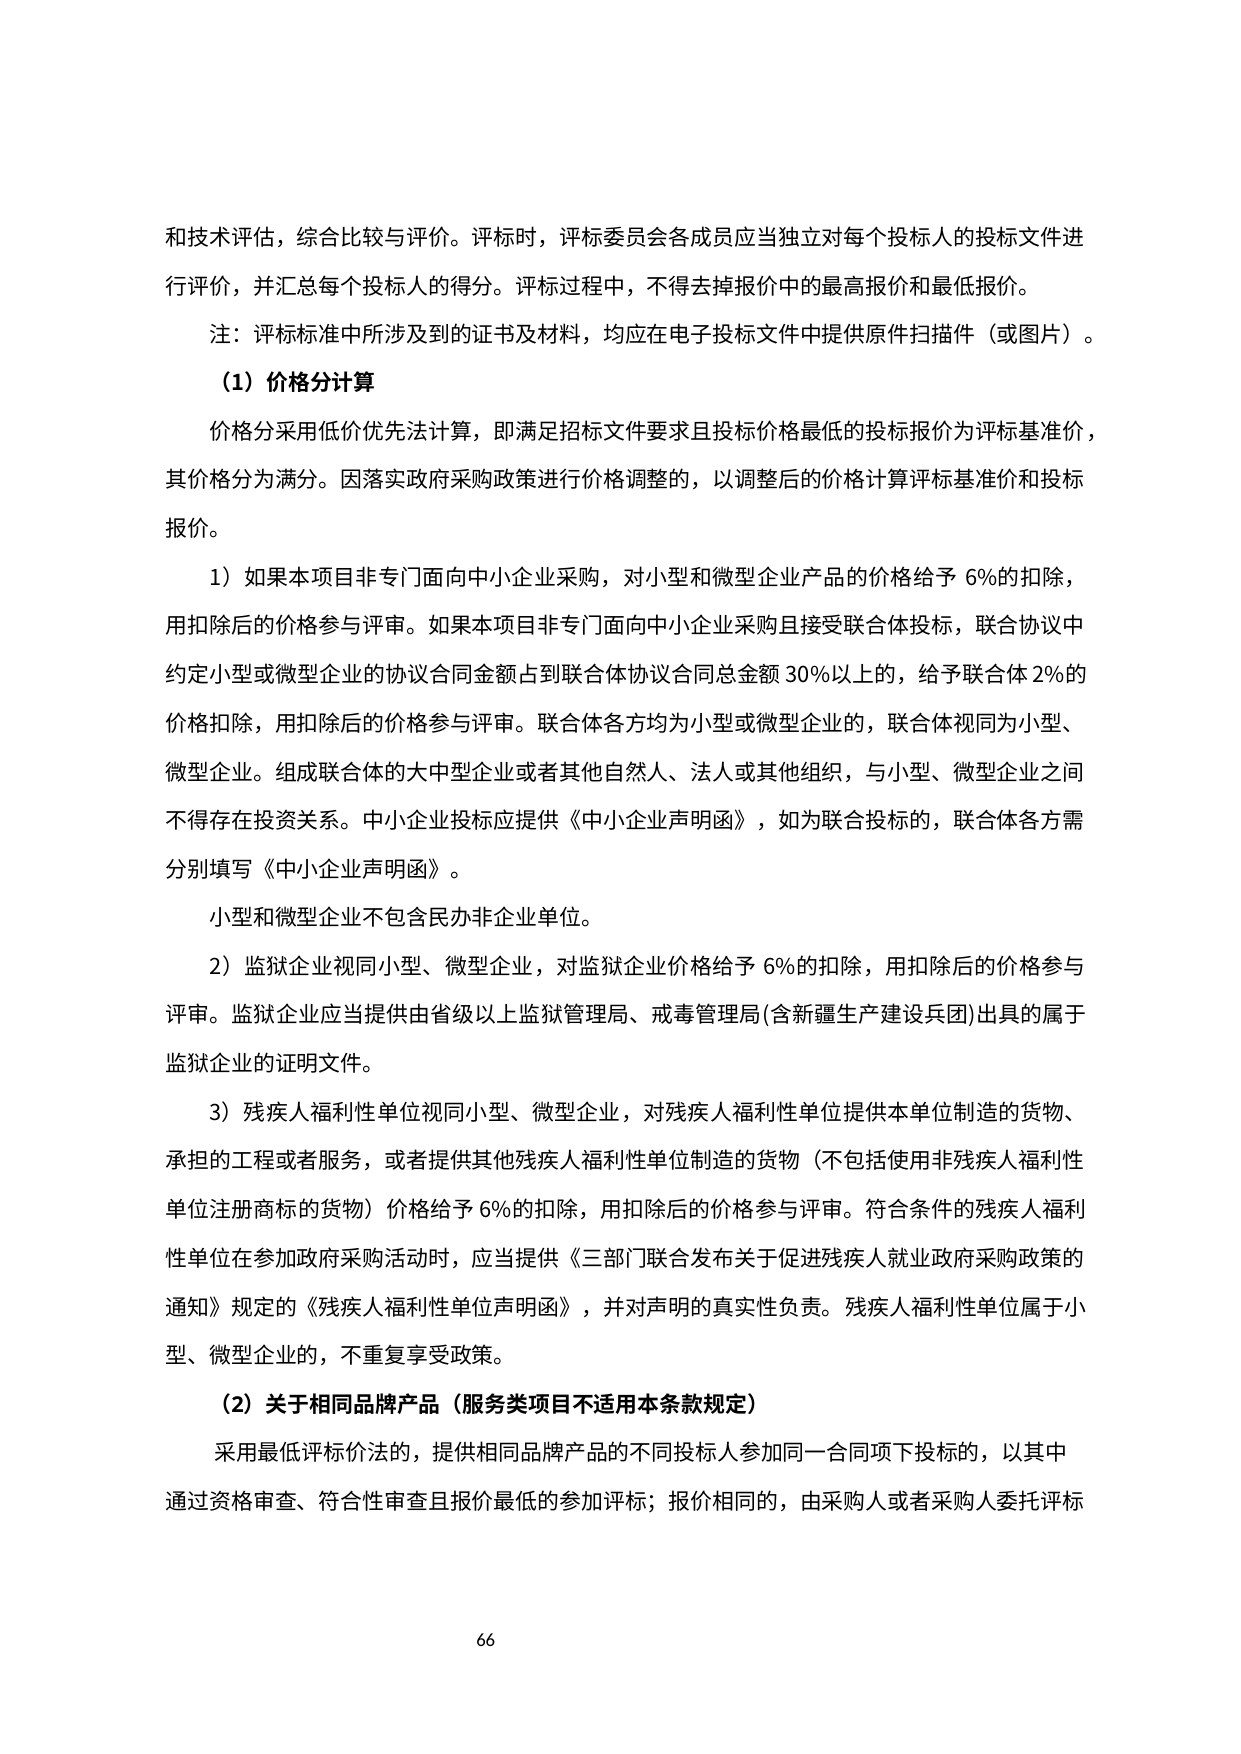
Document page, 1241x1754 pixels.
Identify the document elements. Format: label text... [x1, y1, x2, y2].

text 小型和微型企业不包含民办非企业单位。 [165, 900, 1087, 932]
text 2）监狱企业视同小型、微型企业，对监狱企业价格给予6%的扣除，用扣除后的价格参与评审。监狱企业应当提供由省级以上监狱管理局、戒毒管理局(含新疆生产建设兵团)出具的属于监狱企业的证明文件。 [165, 948, 1087, 1078]
text 价格分采用低价优先法计算，即满足招标文件要求且投标价格最低的投标报价为评标基准价，其价格分为满分。因落实政府采购政策进行价格调整的，以调整后的价格计算评标基准价和投标报价。 [165, 413, 1087, 543]
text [165, 219, 1087, 301]
text 注：评标标准中所涉及到的证书及材料，均应在电子投标文件中提供原件扫描件（或图片）。 [165, 317, 1087, 349]
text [165, 1434, 1087, 1516]
text 3）残疾人福利性单位视同小型、微型企业，对残疾人福利性单位提供本单位制造的货物、承担的工程或者服务，或者提供其他残疾人福利性单位制造的货物（不包括使用非残疾人福利性单位注册商标的货物）价格给予6%的扣除，用扣除后的价格参与评审。符合条件的残疾人福利性单位在参加政府采购活动时，应当提供《三部门联合发布关于促进残疾人就业政府采购政策的通知》规定的《残疾人福利性单位声明函》，并对声明的真实性负责。残疾人福利性单位属于小型、微型企业的，不重复享受政策。 [165, 1094, 1087, 1370]
text 1）如果本项目非专门面向中小企业采购，对小型和微型企业产品的价格给予6%的扣除，用扣除后的价格参与评审。如果本项目非专门面向中小企业采购且接受联合体投标，联合协议中约定小型或微型企业的协议合同金额占到联合体协议合同总金额30%以上的，给予联合体2%的价格扣除，用扣除后的价格参与评审。联合体各方均为小型或微型企业的，联合体视同为小型、微型企业。组成联合体的大中型企业或者其他自然人、法人或其他组织，与小型、微型企业之间不得存在投资关系。中小企业投标应提供《中小企业声明函》，如为联合投标的，联合体各方需分别填写《中小企业声明函》。 [165, 559, 1087, 884]
text （1）价格分计算 [165, 365, 1087, 397]
text （2）关于相同品牌产品（服务类项目不适用本条款规定） [165, 1386, 1087, 1419]
